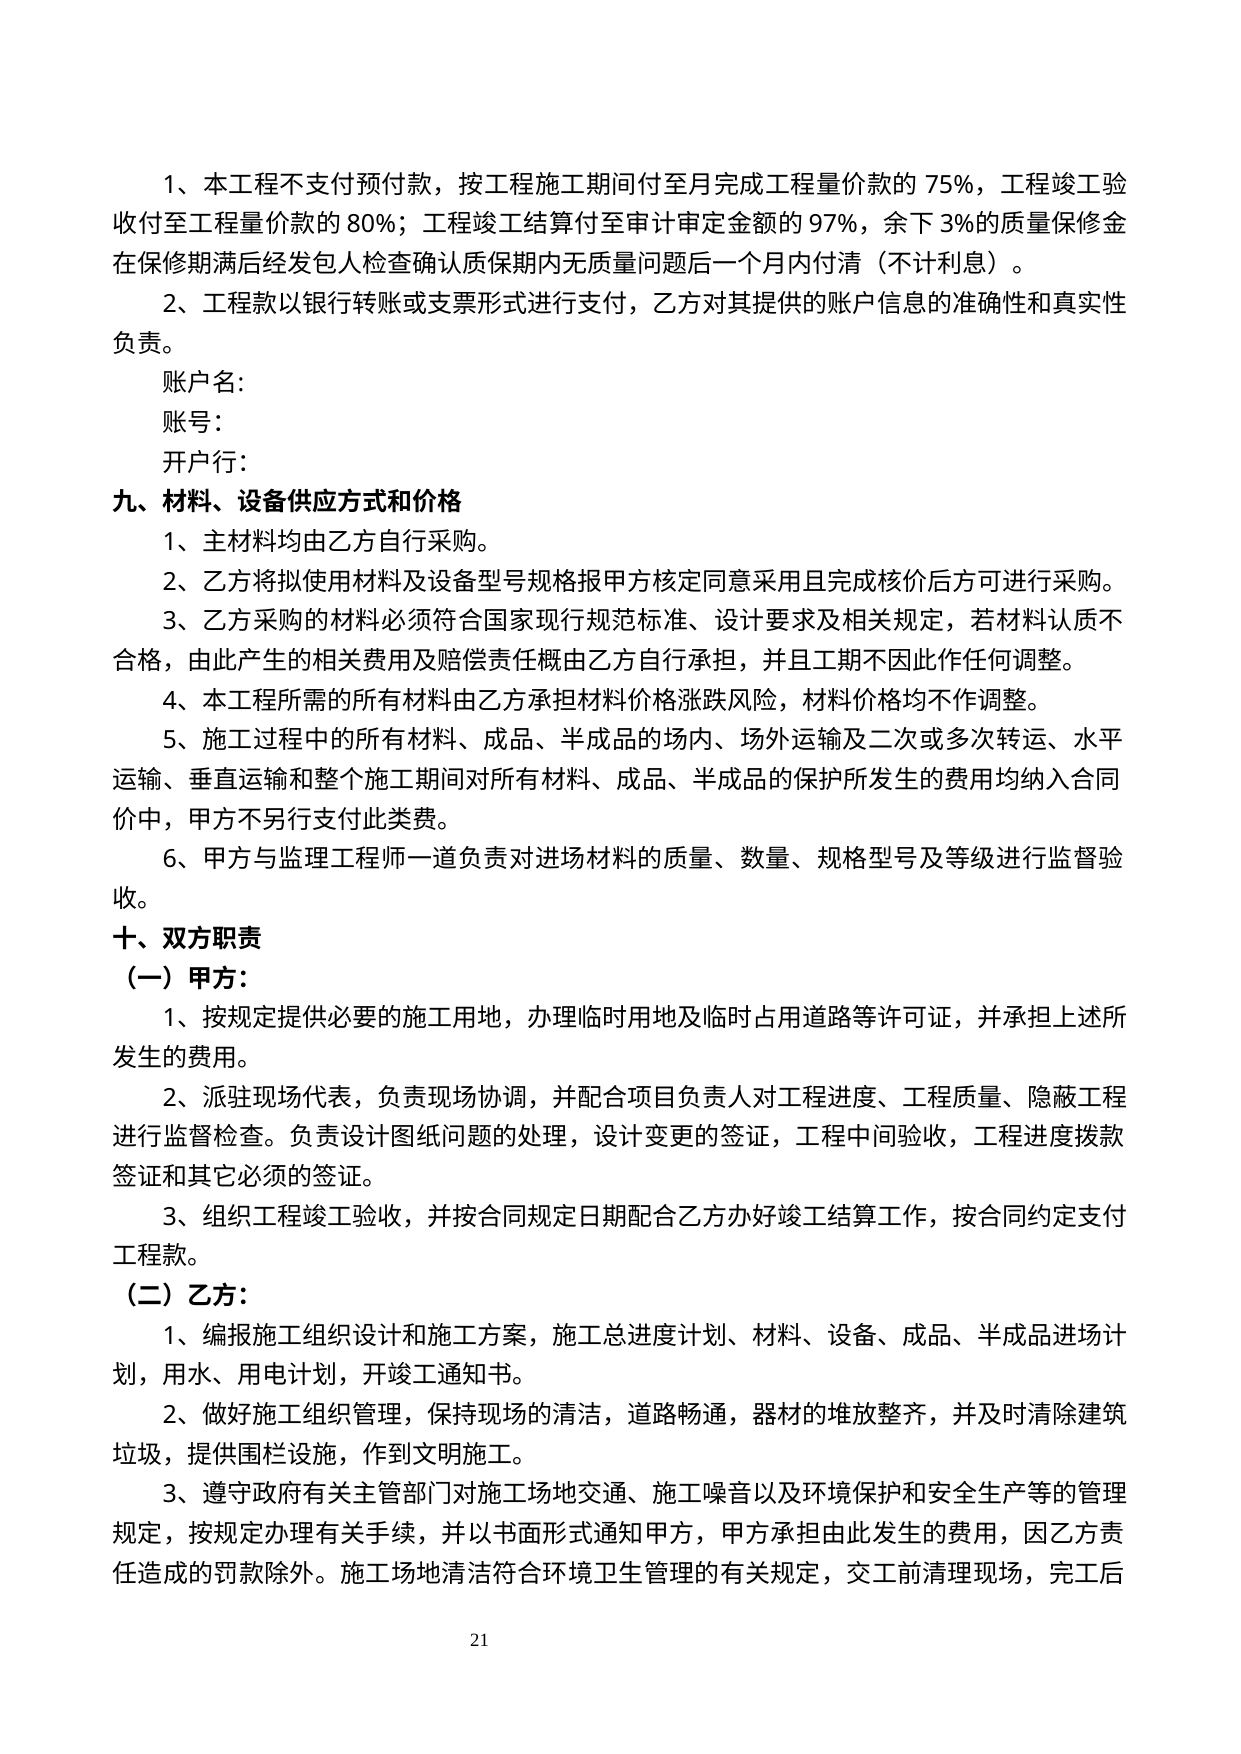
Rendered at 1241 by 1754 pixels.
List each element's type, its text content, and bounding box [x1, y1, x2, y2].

text 2、工程款以银行转账或支票形式进行支付，乙方对其提供的账户信息的准确性和真实性负责。 [112, 282, 1128, 361]
text 开户行： 九、材料、设备供应方式和价格 [112, 440, 1128, 520]
list 乙方将拟使用材料及设备型号规格报甲方核定同意采用且完成核价后方可进行采购。 [112, 559, 1124, 599]
text 1、编报施工组织设计和施工方案，施工总进度计划、材料、设备、成品、半成品进场计划，用水、用电计划，开竣工通知书。 [112, 1313, 1128, 1393]
text 2、做好施工组织管理，保持现场的清洁，道路畅通，器材的堆放整齐，并及时清除建筑垃圾，提供围栏设施，作到文明施工。 [112, 1393, 1128, 1472]
text 账号： [112, 401, 1128, 440]
list 乙方采购的材料必须符合国家现行规范标准、设计要求及相关规定，若材料认质不合格，由此产生的相关费用及赔偿责任概由乙方自行承担，并且工期不因此作任何调整。 [112, 599, 1124, 678]
list 甲方与监理工程师一道负责对进场材料的质量、数量、规格型号及等级进行监督验收。 [112, 837, 1124, 917]
text （二）乙方： [112, 1274, 1128, 1313]
text 1、按规定提供必要的施工用地，办理临时用地及临时占用道路等许可证，并承担上述所发生的费用。 [112, 996, 1128, 1075]
text 账户名: [112, 361, 1128, 401]
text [112, 1472, 1128, 1591]
text 1、本工程不支付预付款，按工程施工期间付至月完成工程量价款的75%，工程竣工验收付至工程量价款的80%；工程竣工结算付至审计审定金额的97%，余下3%的质量保修金在保修期满后经发包人检查确认质保期内无质量问题后一个月内付清（不计利息）。 [112, 163, 1128, 282]
text （一）甲方： [112, 956, 1128, 996]
list 施工过程中的所有材料、成品、半成品的场内、场外运输及二次或多次转运、水平运输、垂直运输和整个施工期间对所有材料、成品、半成品的保护所发生的费用均纳入合同价中，甲方不另行支付此类费。 [112, 718, 1124, 837]
text 2、派驻现场代表，负责现场协调，并配合项目负责人对工程进度、工程质量、隐蔽工程进行监督检查。负责设计图纸问题的处理，设计变更的签证，工程中间验收，工程进度拨款签证和其它必须的签证。 [112, 1075, 1128, 1194]
text 十、双方职责 [112, 917, 1124, 956]
text 3、组织工程竣工验收，并按合同规定日期配合乙方办好竣工结算工作，按合同约定支付工程款。 [112, 1194, 1128, 1274]
list 主材料均由乙方自行采购。 [112, 520, 1124, 559]
list 本工程所需的所有材料由乙方承担材料价格涨跌风险，材料价格均不作调整。 [112, 678, 1124, 718]
